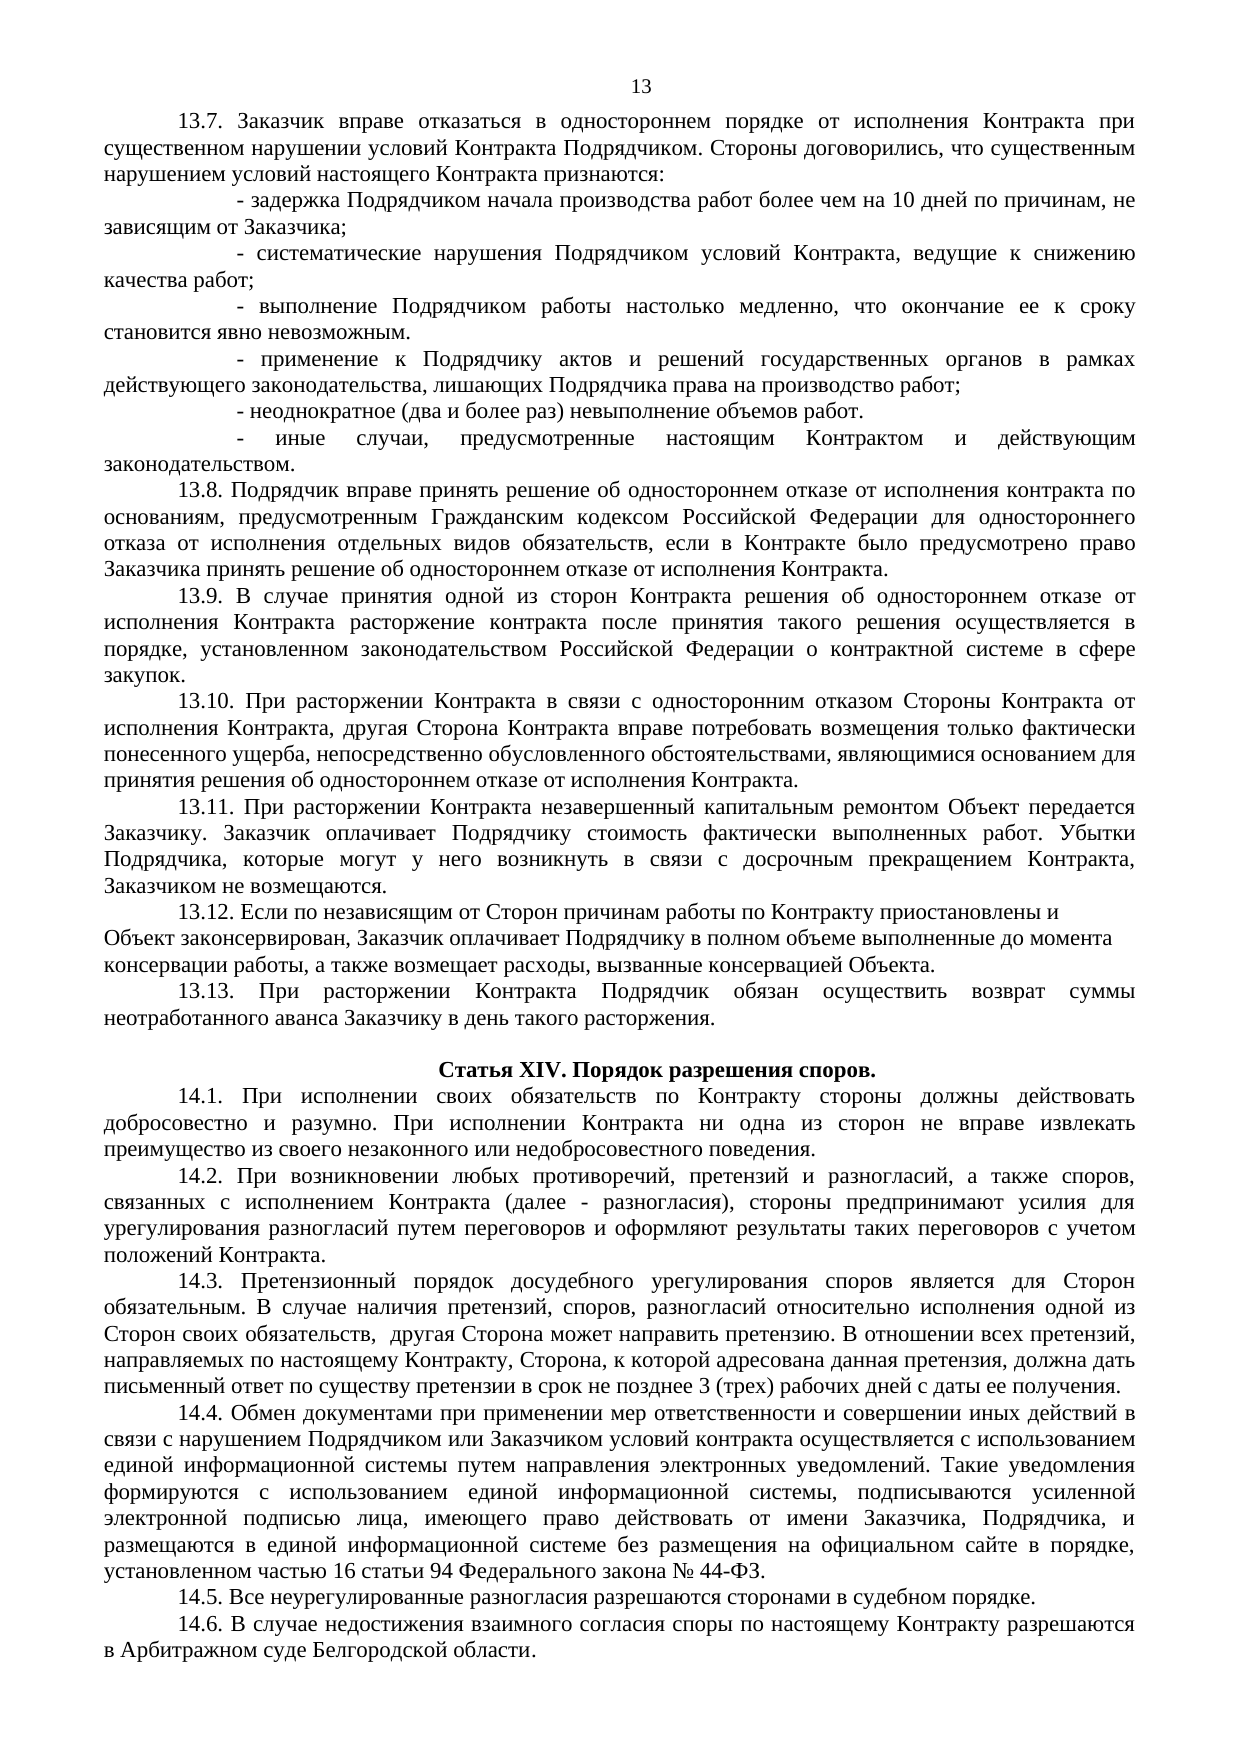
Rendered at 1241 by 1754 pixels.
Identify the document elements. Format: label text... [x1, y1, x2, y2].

text 14.6. В случае недостижения взаимного согласия споры по настоящему Контракту разрешаются в Арбитражном суде Белгородской области. [103, 1610, 1137, 1662]
text - применение к Подрядчику актов и решений государственных органов в рамках действующего законодательства, лишающих Подрядчика права на производство работ; [103, 345, 1137, 397]
text - иные случаи, предусмотренные настоящим Контрактом и действующим законодательством. [103, 424, 1137, 476]
text 13.9. В случае принятия одной из сторон Контракта решения об одностороннем отказе от исполнения Контракта расторжение контракта после принятия такого решения осуществляется в порядке, установленном законодательством Российской Федерации о контрактной системе в сфере закупок. [103, 582, 1137, 687]
text 13.7. Заказчик вправе отказаться в одностороннем порядке от исполнения Контракта при существенном нарушении условий Контракта Подрядчиком. Стороны договорились, что существенным нарушением условий настоящего Контракта признаются: [103, 107, 1137, 187]
text - выполнение Подрядчиком работы настолько медленно, что окончание ее к сроку становится явно невозможным. [103, 292, 1137, 345]
text 14.1. При исполнении своих обязательств по Контракту стороны должны действовать добросовестно и разумно. При исполнении Контракта ни одна из сторон не вправе извлекать преимущество из своего незаконного или недобросовестного поведения. [103, 1083, 1137, 1162]
text 14.3. Претензионный порядок досудебного урегулирования споров является для Сторон обязательным. В случае наличия претензий, споров, разногласий относительно исполнения одной из Сторон своих обязательств, другая Сторона может направить претензию. В отношении всех претензий, направляемых по настоящему Контракту, Сторона, к которой адресована данная претензия, должна дать письменный ответ по существу претензии в срок не позднее 3 (трех) рабочих дней с даты ее получения. [103, 1267, 1137, 1399]
text 14.4. Обмен документами при применении мер ответственности и совершении иных действий в связи с нарушением Подрядчиком или Заказчиком условий контракта осуществляется с использованием единой информационной системы путем направления электронных уведомлений. Такие уведомления формируются с использованием единой информационной системы, подписываются усиленной электронной подписью лица, имеющего право действовать от имени Заказчика, Подрядчика, и размещаются в единой информационной системе без размещения на официальном сайте в порядке, установленном частью 16 статьи 94 Федерального закона № 44-ФЗ. [103, 1399, 1137, 1583]
list Статья XIV. Порядок разрешения споров. [103, 1056, 1137, 1083]
text - задержка Подрядчиком начала производства работ более чем на 10 дней по причинам, не зависящим от Заказчика; [103, 187, 1137, 239]
text 13.8. Подрядчик вправе принять решение об одностороннем отказе от исполнения контракта по основаниям, предусмотренным Гражданским кодексом Российской Федерации для одностороннего отказа от исполнения отдельных видов обязательств, если в Контракте было предусмотрено право Заказчика принять решение об одностороннем отказе от исполнения Контракта. [103, 476, 1137, 582]
text - систематические нарушения Подрядчиком условий Контракта, ведущие к снижению качества работ; [103, 239, 1137, 292]
text 13.13. При расторжении Контракта Подрядчик обязан осуществить возврат суммы неотработанного аванса Заказчику в день такого расторжения. [103, 977, 1137, 1030]
text 14.5. Все неурегулированные разногласия разрешаются сторонами в судебном порядке. [103, 1583, 1137, 1610]
text - неоднократное (два и более раз) невыполнение объемов работ. [103, 397, 1137, 424]
text 13.10. При расторжении Контракта в связи с односторонним отказом Стороны Контракта от исполнения Контракта, другая Сторона Контракта вправе потребовать возмещения только фактически понесенного ущерба, непосредственно обусловленного обстоятельствами, являющимися основанием для принятия решения об одностороннем отказе от исполнения Контракта. [103, 687, 1137, 793]
text 14.2. При возникновении любых противоречий, претензий и разногласий, а также споров, связанных с исполнением Контракта (далее - разногласия), стороны предпринимают усилия для урегулирования разногласий путем переговоров и оформляют результаты таких переговоров с учетом положений Контракта. [103, 1162, 1137, 1267]
text 13.11. При расторжении Контракта незавершенный капитальным ремонтом Объект передается Заказчику. Заказчик оплачивает Подрядчику стоимость фактически выполненных работ. Убытки Подрядчика, которые могут у него возникнуть в связи с досрочным прекращением Контракта, Заказчиком не возмещаются. [103, 793, 1137, 898]
text 13.12. Если по независящим от Сторон причинам работы по Контракту приостановлены и Объект законсервирован, Заказчик оплачивает Подрядчику в полном объеме выполненные до момента консервации работы, а также возмещает расходы, вызванные консервацией Объекта. [103, 898, 1137, 977]
